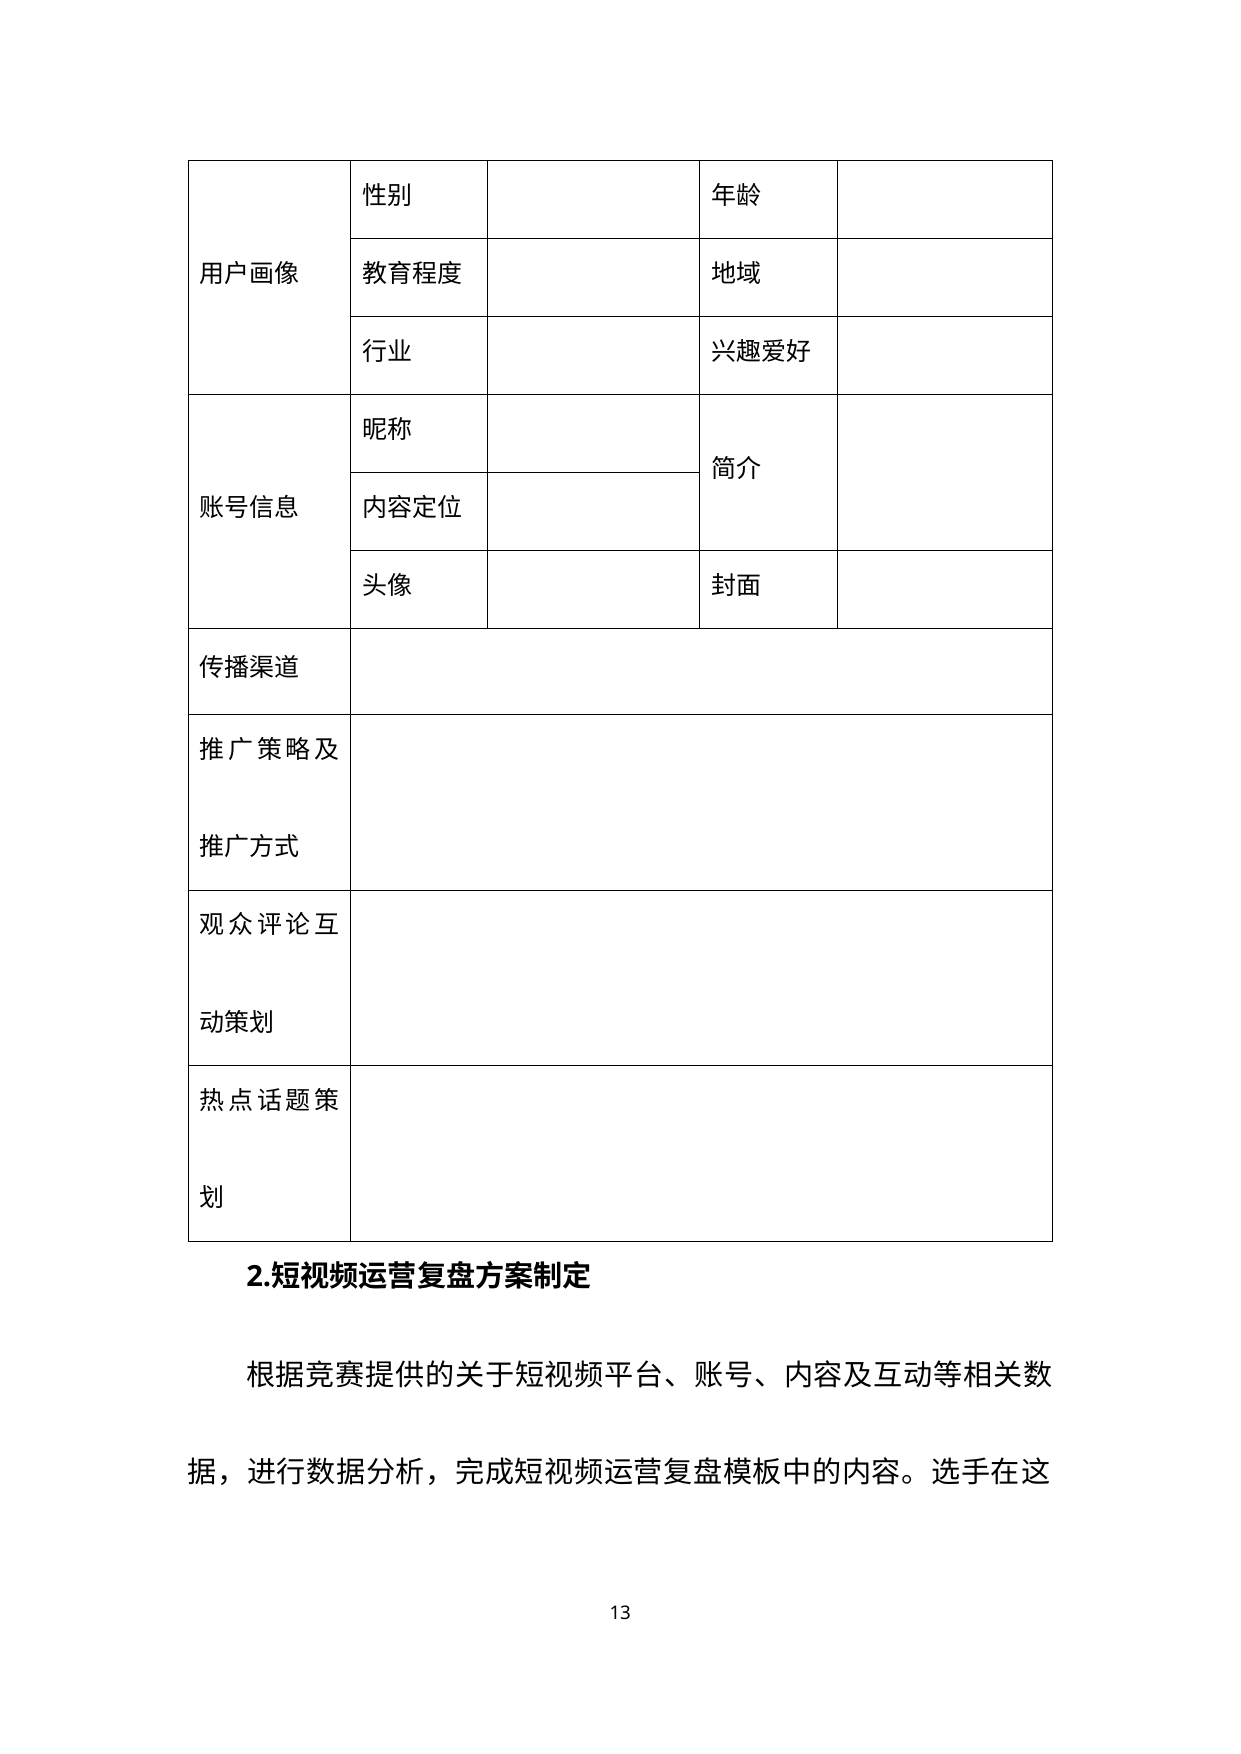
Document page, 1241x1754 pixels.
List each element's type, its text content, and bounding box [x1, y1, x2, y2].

table_cell 用户画像 [189, 161, 350, 394]
table_cell [351, 629, 1052, 714]
table_cell 地域 [700, 239, 837, 316]
table_cell [838, 239, 1052, 316]
table_cell [838, 395, 1052, 550]
table_cell [838, 551, 1052, 628]
table_cell 内容定位 [351, 473, 487, 550]
table_cell 兴趣爱好 [700, 317, 837, 394]
table_cell 教育程度 [351, 239, 487, 316]
table_cell [488, 317, 699, 394]
table_cell [351, 715, 1052, 889]
table_cell 传播渠道 [189, 629, 350, 714]
table_cell [838, 161, 1052, 238]
table_cell [351, 891, 1052, 1065]
table_cell 观众评论互动策划 [189, 891, 350, 1065]
table_cell [488, 161, 699, 238]
table_cell 性别 [351, 161, 487, 238]
table_cell [488, 395, 699, 472]
table_cell [488, 473, 699, 550]
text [187, 1340, 1053, 1503]
table_cell 头像 [351, 551, 487, 628]
table_cell 封面 [700, 551, 837, 628]
table_cell 推广策略及推广方式 [189, 715, 350, 889]
table_cell 年龄 [700, 161, 837, 238]
text 2.短视频运营复盘方案制定 [187, 1242, 1053, 1307]
table_cell [838, 317, 1052, 394]
table_cell 行业 [351, 317, 487, 394]
table_cell 简介 [700, 395, 837, 550]
table_cell [351, 1066, 1052, 1241]
table_cell 昵称 [351, 395, 487, 472]
table_cell 账号信息 [189, 395, 350, 628]
table_cell [488, 239, 699, 316]
table_cell [488, 551, 699, 628]
table_cell 热点话题策划 [189, 1066, 350, 1241]
